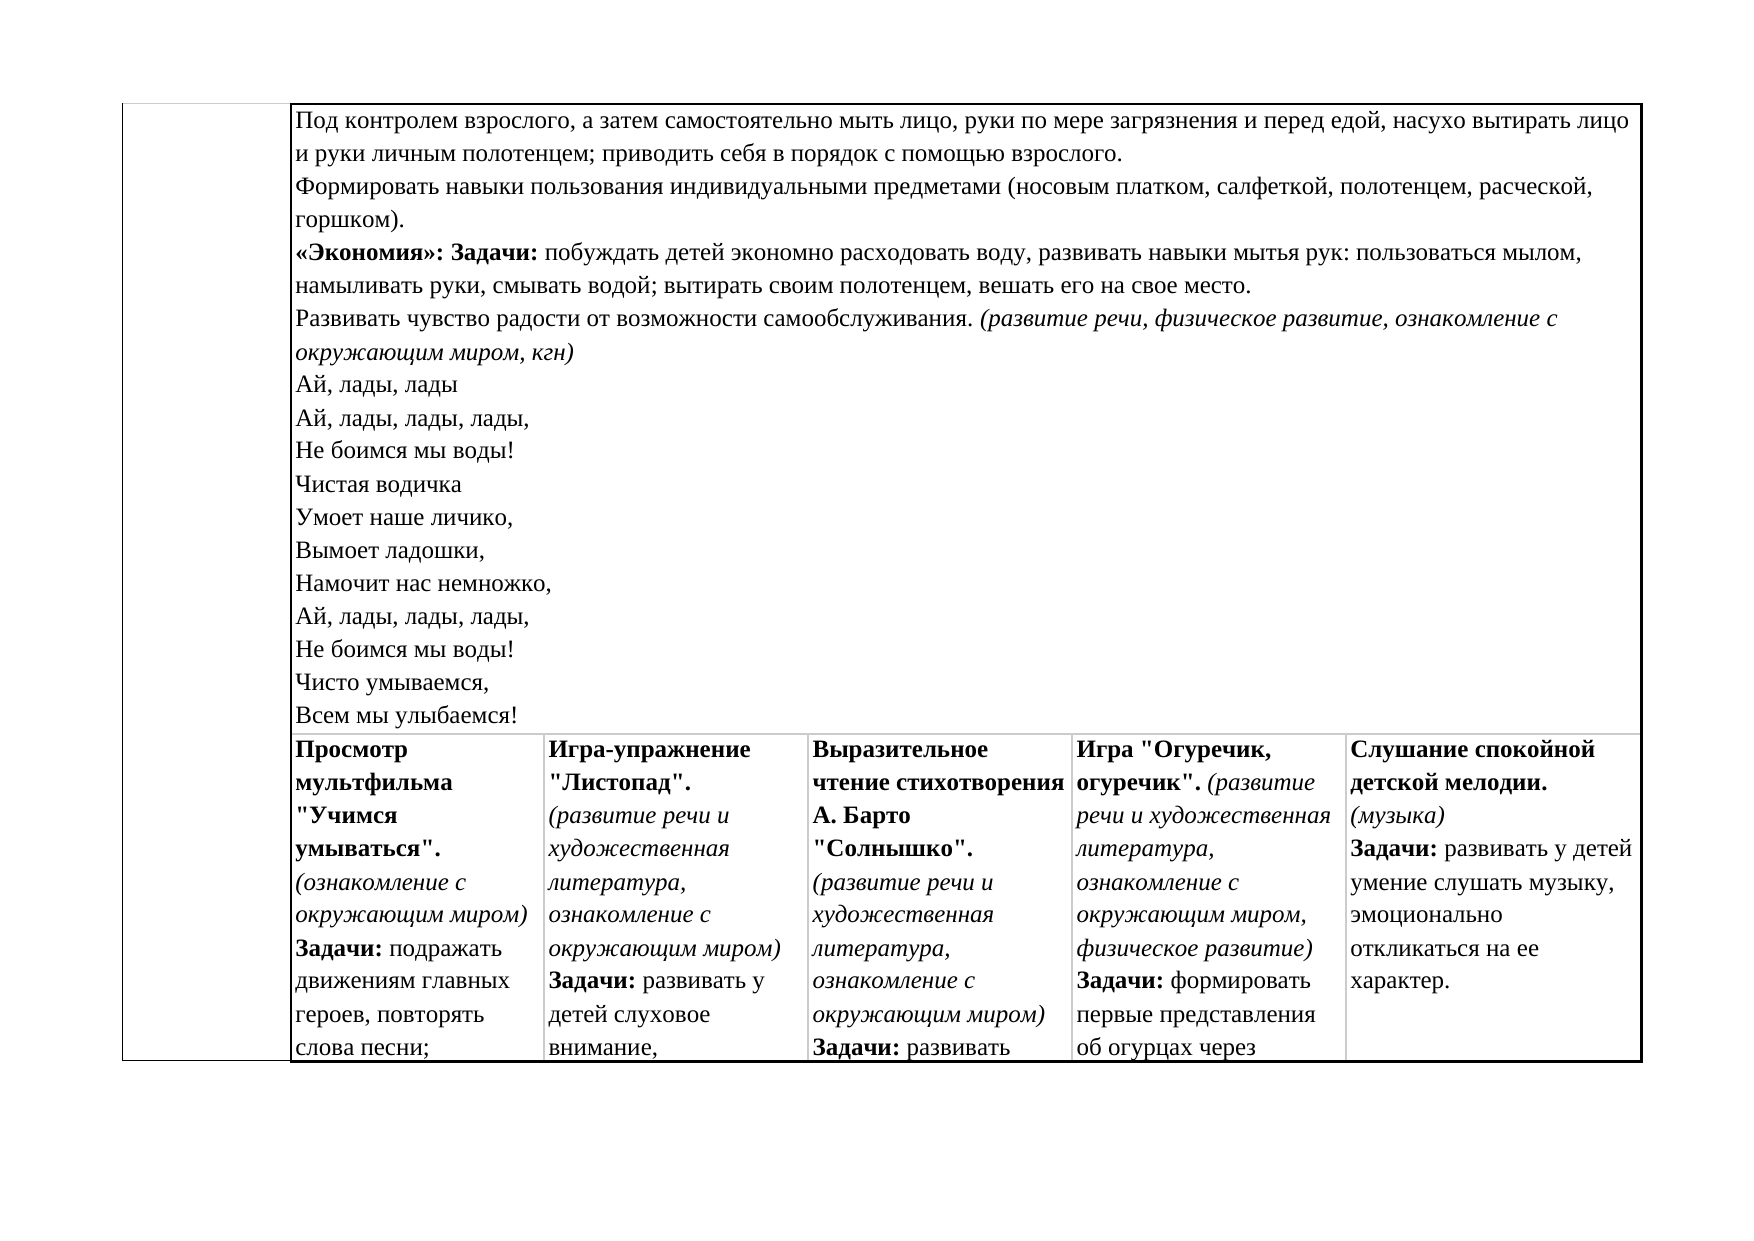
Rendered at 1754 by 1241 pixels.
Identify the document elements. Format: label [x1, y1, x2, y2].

table_cell [292, 105, 1640, 732]
table_cell [292, 735, 543, 1060]
table_cell [809, 735, 1071, 1060]
table_cell [545, 735, 807, 1060]
table_cell [1073, 735, 1345, 1060]
table_cell [1347, 735, 1640, 1060]
table_cell [123, 104, 290, 1060]
